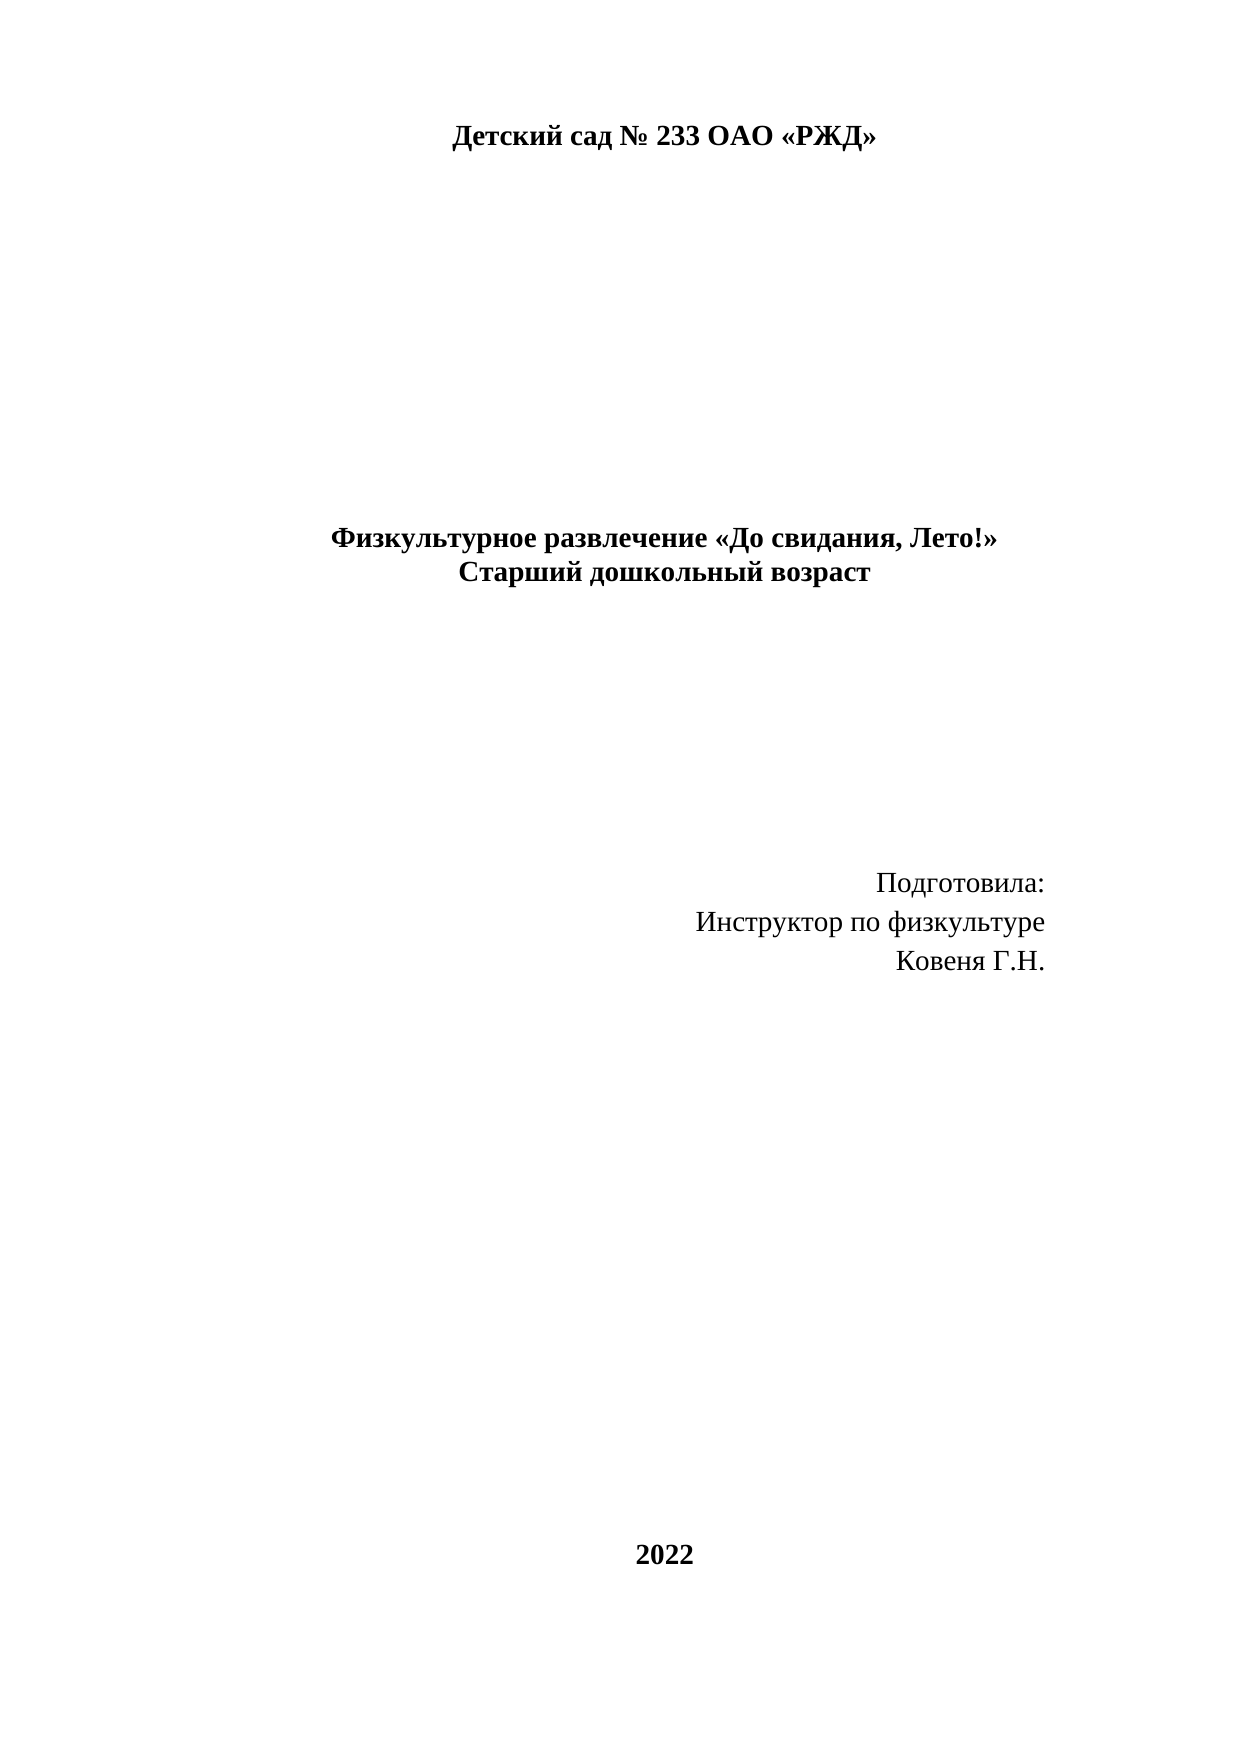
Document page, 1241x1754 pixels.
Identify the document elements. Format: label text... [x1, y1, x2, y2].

text Подготовила: [177, 866, 1045, 899]
text Ковеня Г.Н. [177, 943, 1045, 976]
text Физкультурное развлечение «До свидания, Лето!» [177, 521, 1152, 554]
text Инструктор по физкультуре [177, 904, 1045, 938]
text 2022 [177, 1537, 1152, 1571]
text Детский сад № 233 ОАО «РЖД» [177, 118, 1152, 152]
text Старший дошкольный возраст [177, 554, 1152, 588]
